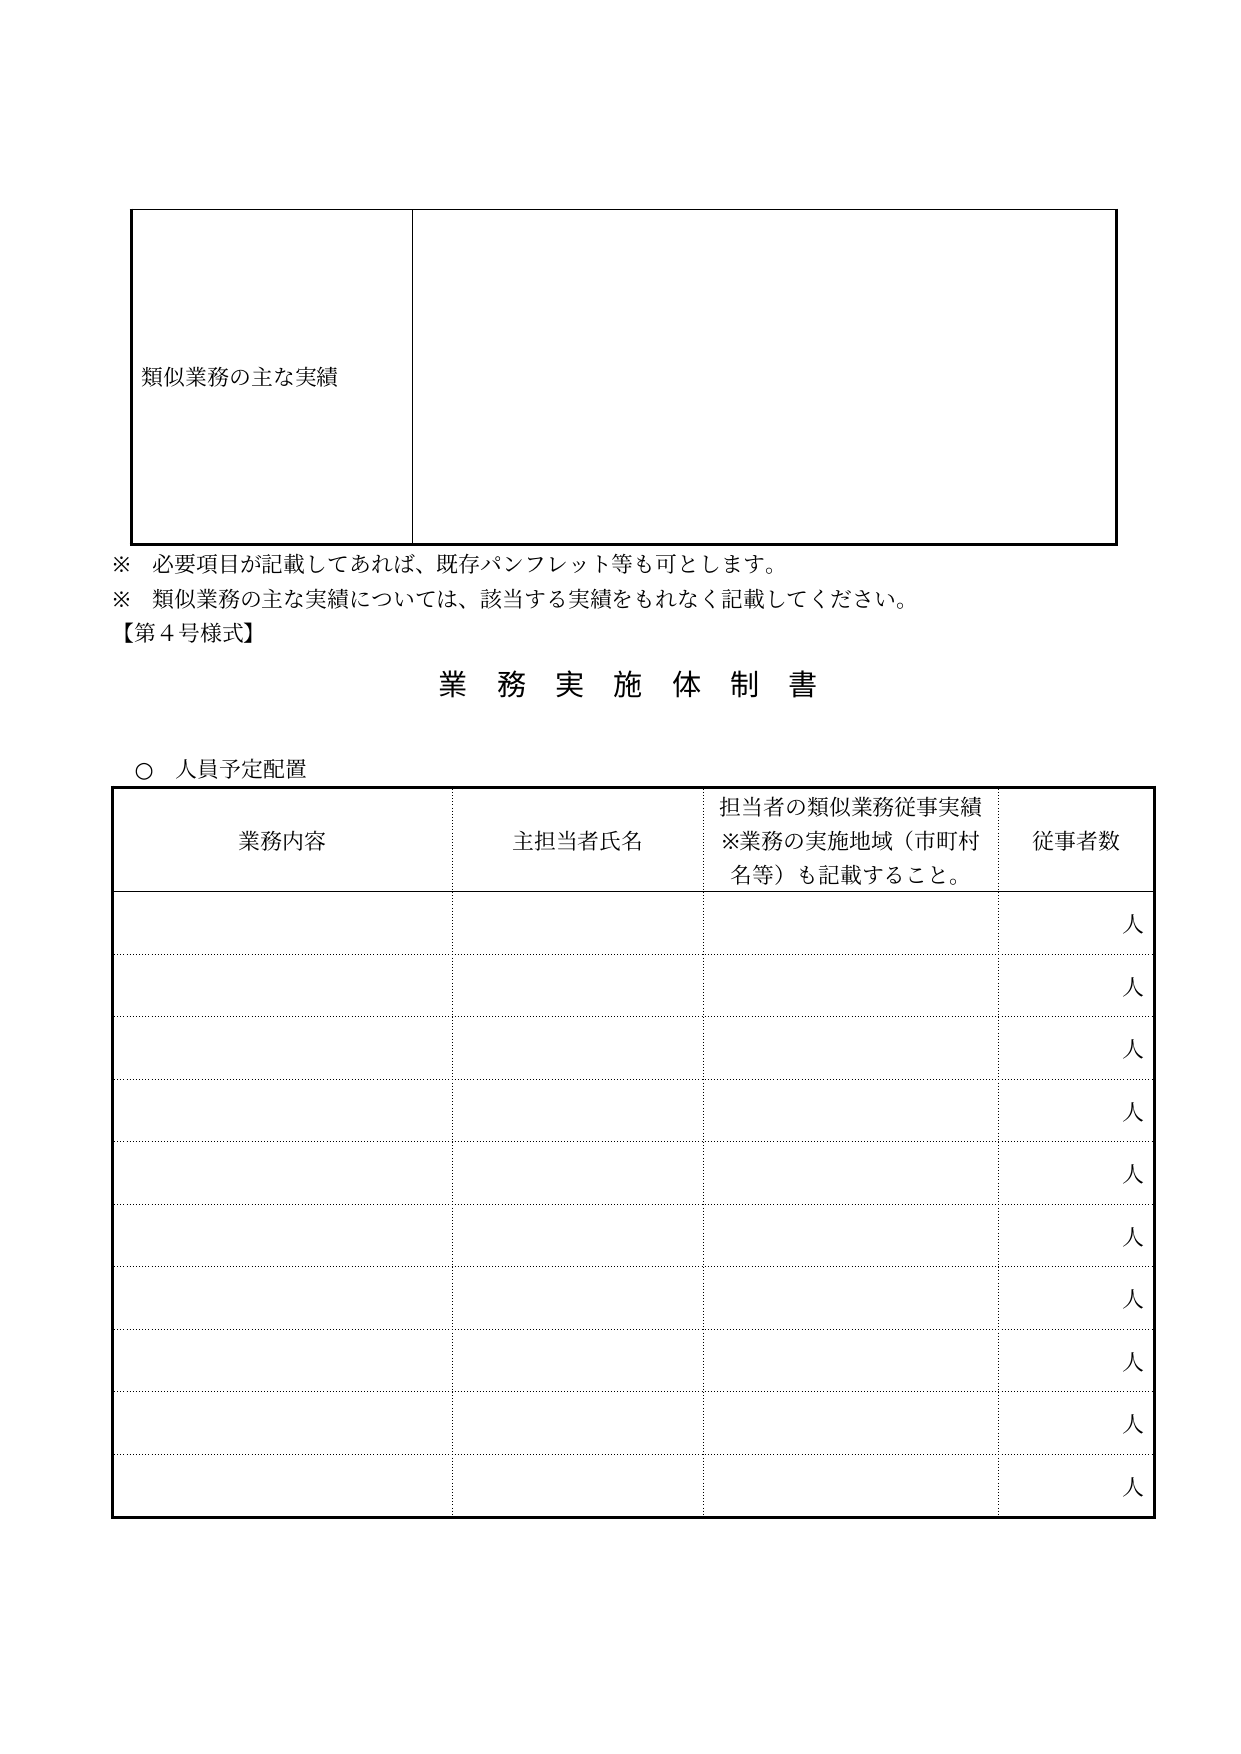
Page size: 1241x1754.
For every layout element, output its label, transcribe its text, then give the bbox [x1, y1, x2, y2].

table_cell [114, 1266, 452, 1329]
table_cell 類似業務の主な実績 [133, 210, 412, 543]
table_cell 人 [999, 1454, 1153, 1516]
table_cell [114, 1454, 452, 1516]
table_header 業務内容 [114, 789, 452, 891]
table_cell [452, 954, 703, 1016]
text ※ 必要項目が記載してあれば、既存パンフレット等も可とします。 [112, 546, 1144, 581]
table_cell 人 [999, 954, 1153, 1016]
table_header 担当者の類似業務従事実績 ※業務の実施地域（市町村名等）も記載すること。 [703, 789, 998, 891]
text 業 務 実 施 体 制 書 [112, 649, 1144, 717]
table_cell [452, 1391, 703, 1454]
table_cell [703, 1016, 998, 1079]
table_cell 人 [999, 892, 1153, 954]
table_cell 人 [999, 1329, 1153, 1391]
text ※ 類似業務の主な実績については、該当する実績をもれなく記載してください。 [112, 581, 1144, 615]
table_cell [114, 892, 452, 954]
table_cell 人 [999, 1079, 1153, 1141]
table_cell [703, 1079, 998, 1141]
table_cell [452, 1016, 703, 1079]
table_cell [452, 1204, 703, 1266]
table_cell [114, 954, 452, 1016]
table_cell [114, 1391, 452, 1454]
table_cell [452, 1329, 703, 1391]
table_cell [703, 1141, 998, 1204]
table_cell 人 [999, 1391, 1153, 1454]
table_cell [703, 1329, 998, 1391]
table_cell [114, 1141, 452, 1204]
table_header 主担当者氏名 [452, 789, 703, 891]
table_cell [114, 1016, 452, 1079]
table_cell [452, 892, 703, 954]
table_cell 人 [999, 1141, 1153, 1204]
text 【第４号様式】 [112, 615, 1144, 649]
table_cell [452, 1266, 703, 1329]
table_cell [703, 1391, 998, 1454]
table_header 従事者数 [999, 789, 1153, 891]
table_cell [452, 1454, 703, 1516]
table_cell [114, 1329, 452, 1391]
table_cell [114, 1204, 452, 1266]
table_cell [413, 210, 1115, 543]
table_cell [703, 1266, 998, 1329]
text ○ 人員予定配置 [134, 751, 1144, 786]
table_cell [703, 1204, 998, 1266]
table_cell [703, 1454, 998, 1516]
table_cell 人 [999, 1266, 1153, 1329]
table_cell [703, 954, 998, 1016]
table_cell [452, 1141, 703, 1204]
table_cell [452, 1079, 703, 1141]
table_cell 人 [999, 1016, 1153, 1079]
table_cell 人 [999, 1204, 1153, 1266]
table_cell [114, 1079, 452, 1141]
table_cell [703, 892, 998, 954]
